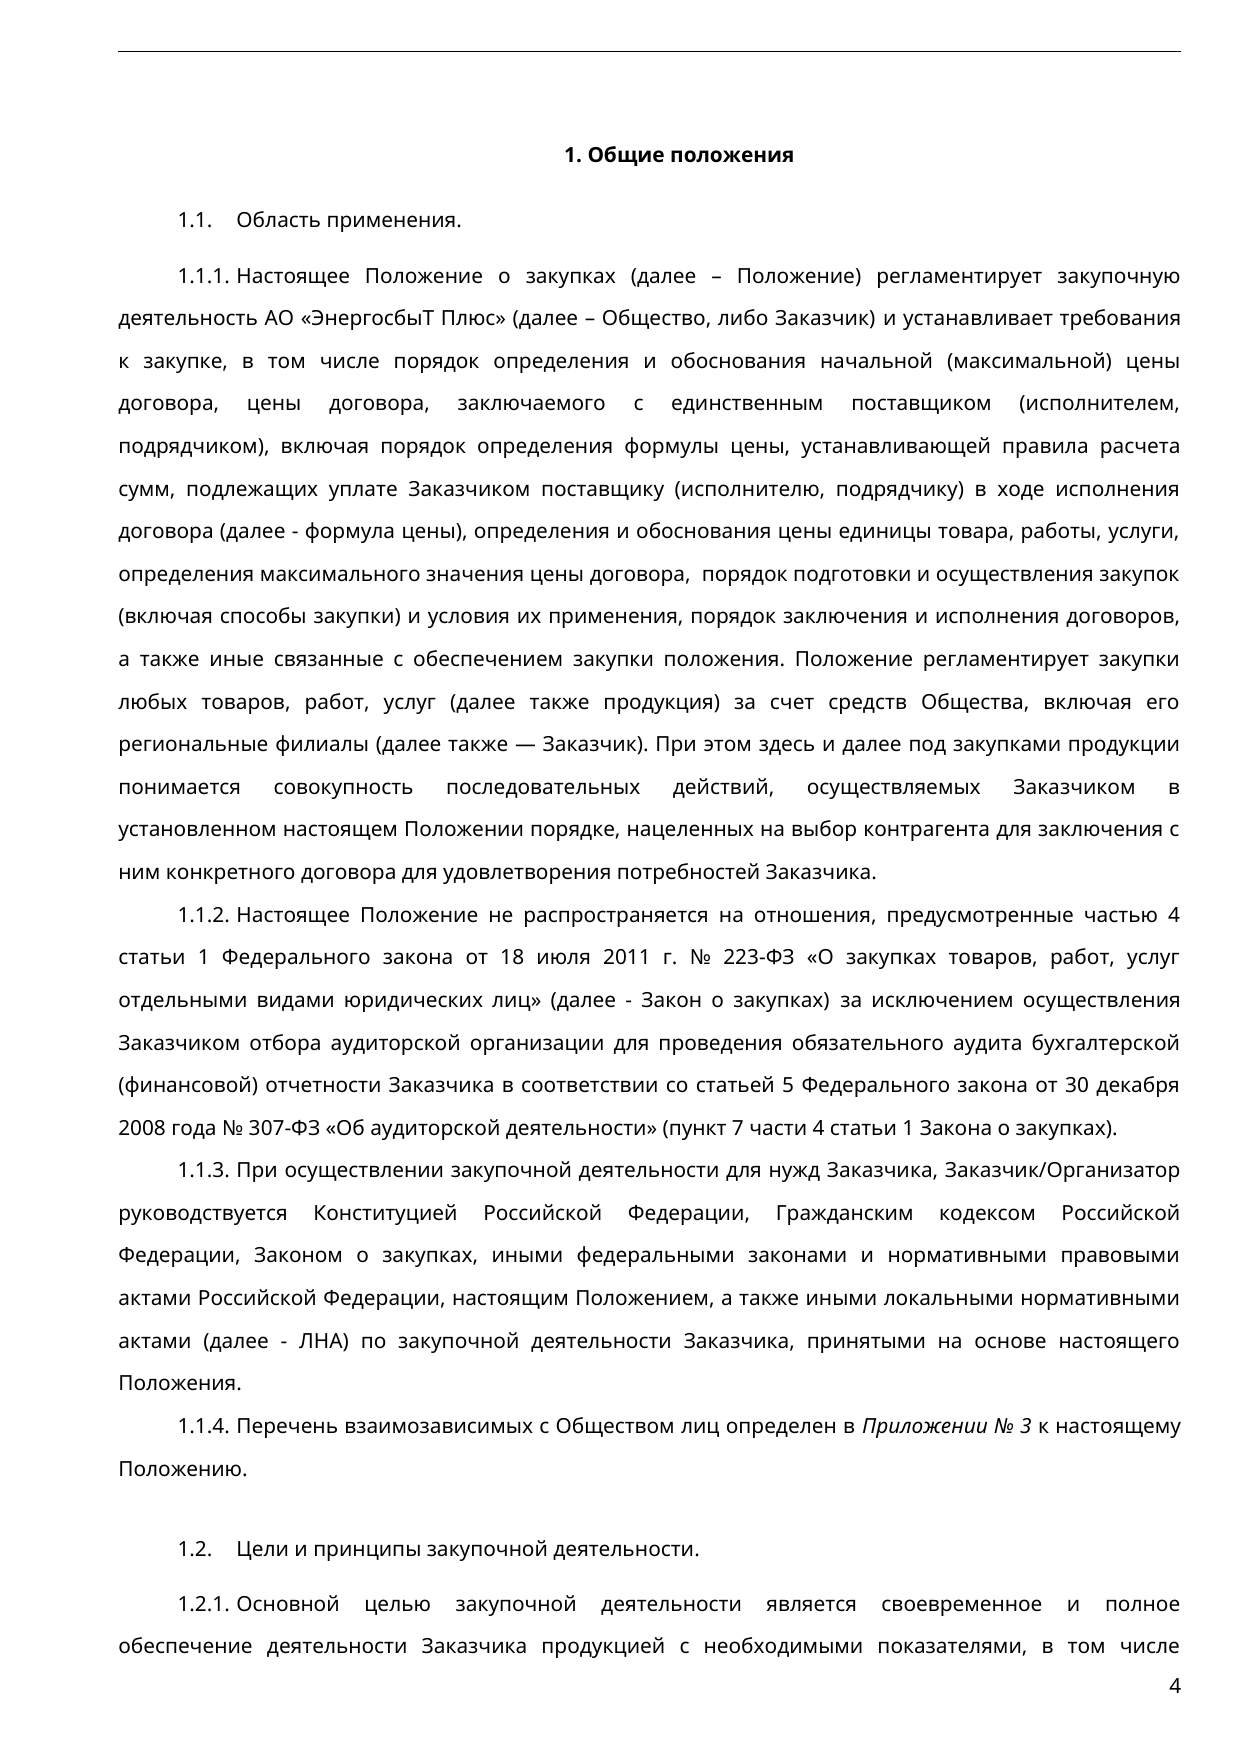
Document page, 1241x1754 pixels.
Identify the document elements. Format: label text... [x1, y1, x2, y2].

text Настоящее Положение о закупках (далее – Положение) регламентирует закупочную деятельность АО «ЭнергосбыТ Плюс» (далее – Общество, либо Заказчик) и устанавливает требования к закупке, в том числе порядок определения и обоснования начальной (максимальной) цены договора, цены договора, заключаемого с единственным поставщиком (исполнителем, подрядчиком), включая порядок определения формулы цены, устанавливающей правила расчета сумм, подлежащих уплате Заказчиком поставщику (исполнителю, подрядчику) в ходе исполнения договора (далее - формула цены), определения и обоснования цены единицы товара, работы, услуги, определения максимального значения цены договора, порядок подготовки и осуществления закупок (включая способы закупки) и условия их применения, порядок заключения и исполнения договоров, а также иные связанные с обеспечением закупки положения. Положение регламентирует закупки любых товаров, работ, услуг (далее также продукция) за счет средств Общества, включая его региональные филиалы (далее также — Заказчик). При этом здесь и далее под закупками продукции понимается совокупность последовательных действий, осуществляемых Заказчиком в установленном настоящем Положении порядке, нацеленных на выбор контрагента для заключения с ним конкретного договора для удовлетворения потребностей Заказчика. [118, 261, 1181, 886]
text Перечень взаимозависимых с Обществом лиц определен в Приложении № 3 к настоящему Положению. [118, 1411, 1181, 1482]
text При осуществлении закупочной деятельности для нужд Заказчика, Заказчик/Организатор руководствуется Конституцией Российской Федерации, Гражданским кодексом Российской Федерации, Законом о закупках, иными федеральными законами и нормативными правовыми актами Российской Федерации, настоящим Положением, а также иными локальными нормативными актами (далее - ЛНА) по закупочной деятельности Заказчика, принятыми на основе настоящего Положения. [118, 1155, 1181, 1397]
text Область применения. [118, 206, 1181, 234]
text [118, 1589, 1181, 1660]
text Настоящее Положение не распространяется на отношения, предусмотренные частью 4 статьи 1 Федерального закона от 18 июля 2011 г. № 223-ФЗ «О закупках товаров, работ, услуг отдельными видами юридических лиц» (далее - Закон о закупках) за исключением осуществления Заказчиком отбора аудиторской организации для проведения обязательного аудита бухгалтерской (финансовой) отчетности Заказчика в соответствии со статьей 5 Федерального закона от 30 декабря 2008 года № 307-ФЗ «Об аудиторской деятельности» (пункт 7 части 4 статьи 1 Закона о закупках). [118, 900, 1181, 1141]
text Цели и принципы закупочной деятельности. [118, 1534, 1181, 1562]
list 1. Общие положения [118, 140, 1181, 168]
